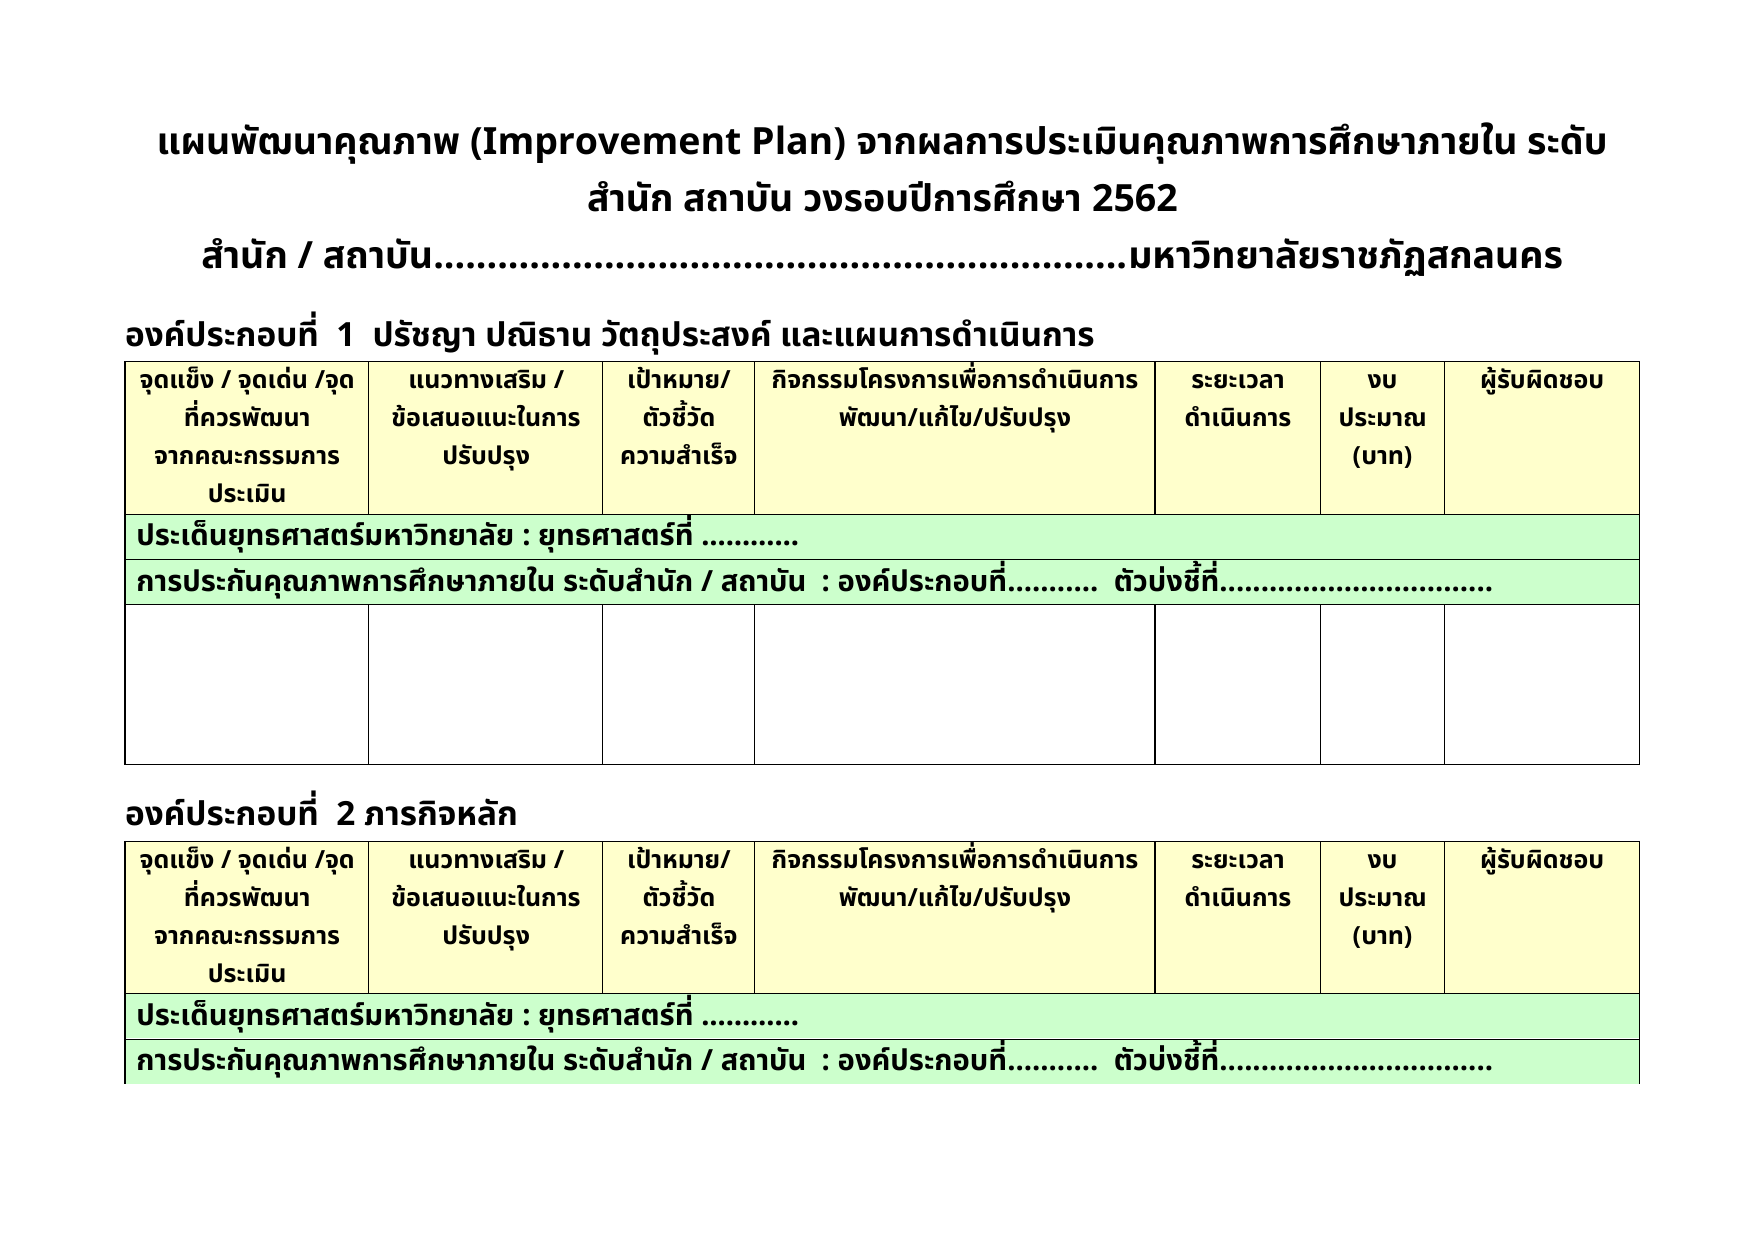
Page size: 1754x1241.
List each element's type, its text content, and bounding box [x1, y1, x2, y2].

table_cell ประเด็นยุทธศาสตร์มหาวิทยาลัย : ยุทธศาสตร์ที่ ………… [126, 515, 1639, 559]
table_header ผู้รับผิดชอบ [1445, 362, 1639, 514]
text องค์ประกอบที่ 1 ปรัชญา ปณิธาน วัตถุประสงค์ และแผนการดำเนินการ [125, 311, 1639, 361]
text แผนพัฒนาคุณภาพ (Improvement Plan) จากผลการประเมินคุณภาพการศึกษาภายใน ระดับสำนัก สถาบัน วงรอบปีการศึกษา 2562 [125, 114, 1639, 228]
table_cell [755, 605, 1154, 764]
table_header จุดแข็ง / จุดเด่น /จุดที่ควรพัฒนา จากคณะกรรมการประเมิน [126, 362, 368, 514]
table_cell ประเด็นยุทธศาสตร์มหาวิทยาลัย : ยุทธศาสตร์ที่ ………… [126, 994, 1639, 1038]
table_header จุดแข็ง / จุดเด่น /จุดที่ควรพัฒนา จากคณะกรรมการประเมิน [126, 842, 368, 993]
table_header ระยะเวลาดำเนินการ [1156, 362, 1320, 514]
table_cell [1445, 605, 1639, 764]
table_header ผู้รับผิดชอบ [1445, 842, 1639, 993]
table_header เป้าหมาย/ ตัวชี้วัดความสำเร็จ [603, 362, 754, 514]
table_header แนวทางเสริม / ข้อเสนอแนะในการปรับปรุง [369, 842, 602, 993]
table_cell การประกันคุณภาพการศึกษาภายใน ระดับสำนัก / สถาบัน : องค์ประกอบที่........... ตัวบ่งชี้ที่................................. [126, 560, 1639, 604]
table_cell การประกันคุณภาพการศึกษาภายใน ระดับสำนัก / สถาบัน : องค์ประกอบที่........... ตัวบ่งชี้ที่................................. [126, 1040, 1639, 1084]
table_header กิจกรรมโครงการเพื่อการดำเนินการ พัฒนา/แก้ไข/ปรับปรุง [755, 842, 1154, 993]
table_header ระยะเวลาดำเนินการ [1156, 842, 1320, 993]
table_header เป้าหมาย/ ตัวชี้วัดความสำเร็จ [603, 842, 754, 993]
table_header งบประมาณ (บาท) [1321, 842, 1444, 993]
table_cell [1156, 605, 1320, 764]
text องค์ประกอบที่ 2 ภารกิจหลัก [125, 790, 1639, 841]
table_cell [603, 605, 754, 764]
table_header แนวทางเสริม / ข้อเสนอแนะในการปรับปรุง [369, 362, 602, 514]
table_cell [126, 605, 368, 764]
table_cell [1321, 605, 1444, 764]
table_header กิจกรรมโครงการเพื่อการดำเนินการ พัฒนา/แก้ไข/ปรับปรุง [755, 362, 1154, 514]
table_cell [369, 605, 602, 764]
text สำนัก / สถาบัน.................................................................มหาวิทยาลัยราชภัฏสกลนคร [125, 228, 1639, 286]
table_header งบประมาณ (บาท) [1321, 362, 1444, 514]
